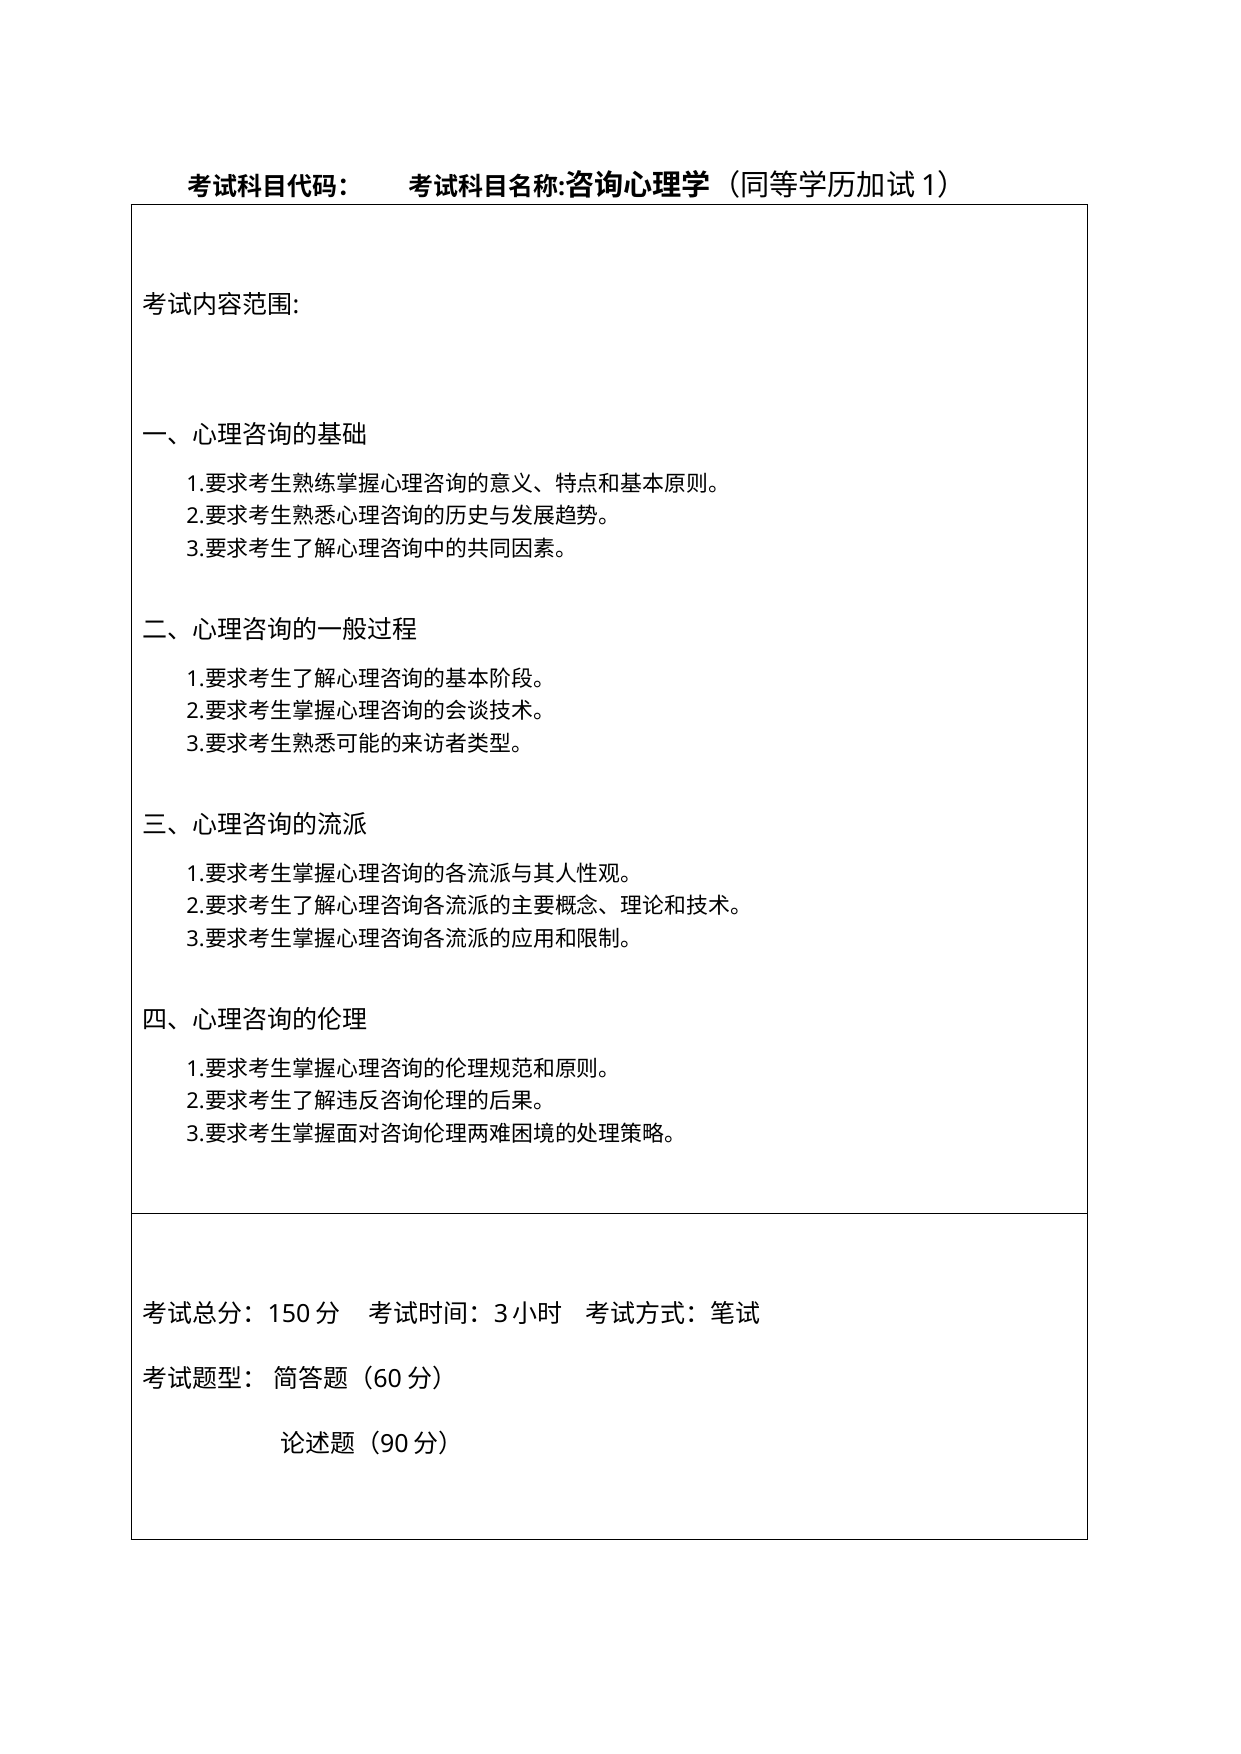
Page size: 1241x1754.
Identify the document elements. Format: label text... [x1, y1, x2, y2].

text 考试科目代码： 考试科目名称:咨询心理学（同等学历加试1） [187, 162, 1053, 204]
table_header 考试内容范围: 一、心理咨询的基础 1.要求考生熟练掌握心理咨询的意义、特点和基本原则。 2.要求考生熟悉心理咨询的历史与发展趋势。 3.要求考生了解心理咨询中的共同因素。 二、心理咨询的一般过程 1.要求考生了解心理咨询的基本阶段。 2.要求考生掌握心理咨询的会谈技术。 3.要求考生熟悉可能的来访者类型。 三、心理咨询的流派 1.要求考生掌握心理咨询的各流派与其人性观。 2.要求考生了解心理咨询各流派的主要概念、理论和技术。 3.要求考生掌握心理咨询各流派的应用和限制。 四、心理咨询的伦理 1.要求考生掌握心理咨询的伦理规范和原则。 2.要求考生了解违反咨询伦理的后果。 3.要求考生掌握面对咨询伦理两难困境的处理策略。 [132, 205, 1087, 1213]
table_cell 考试总分：150分 考试时间：3小时 考试方式：笔试 考试题型： 简答题（60分） 论述题（90分） [132, 1214, 1087, 1539]
